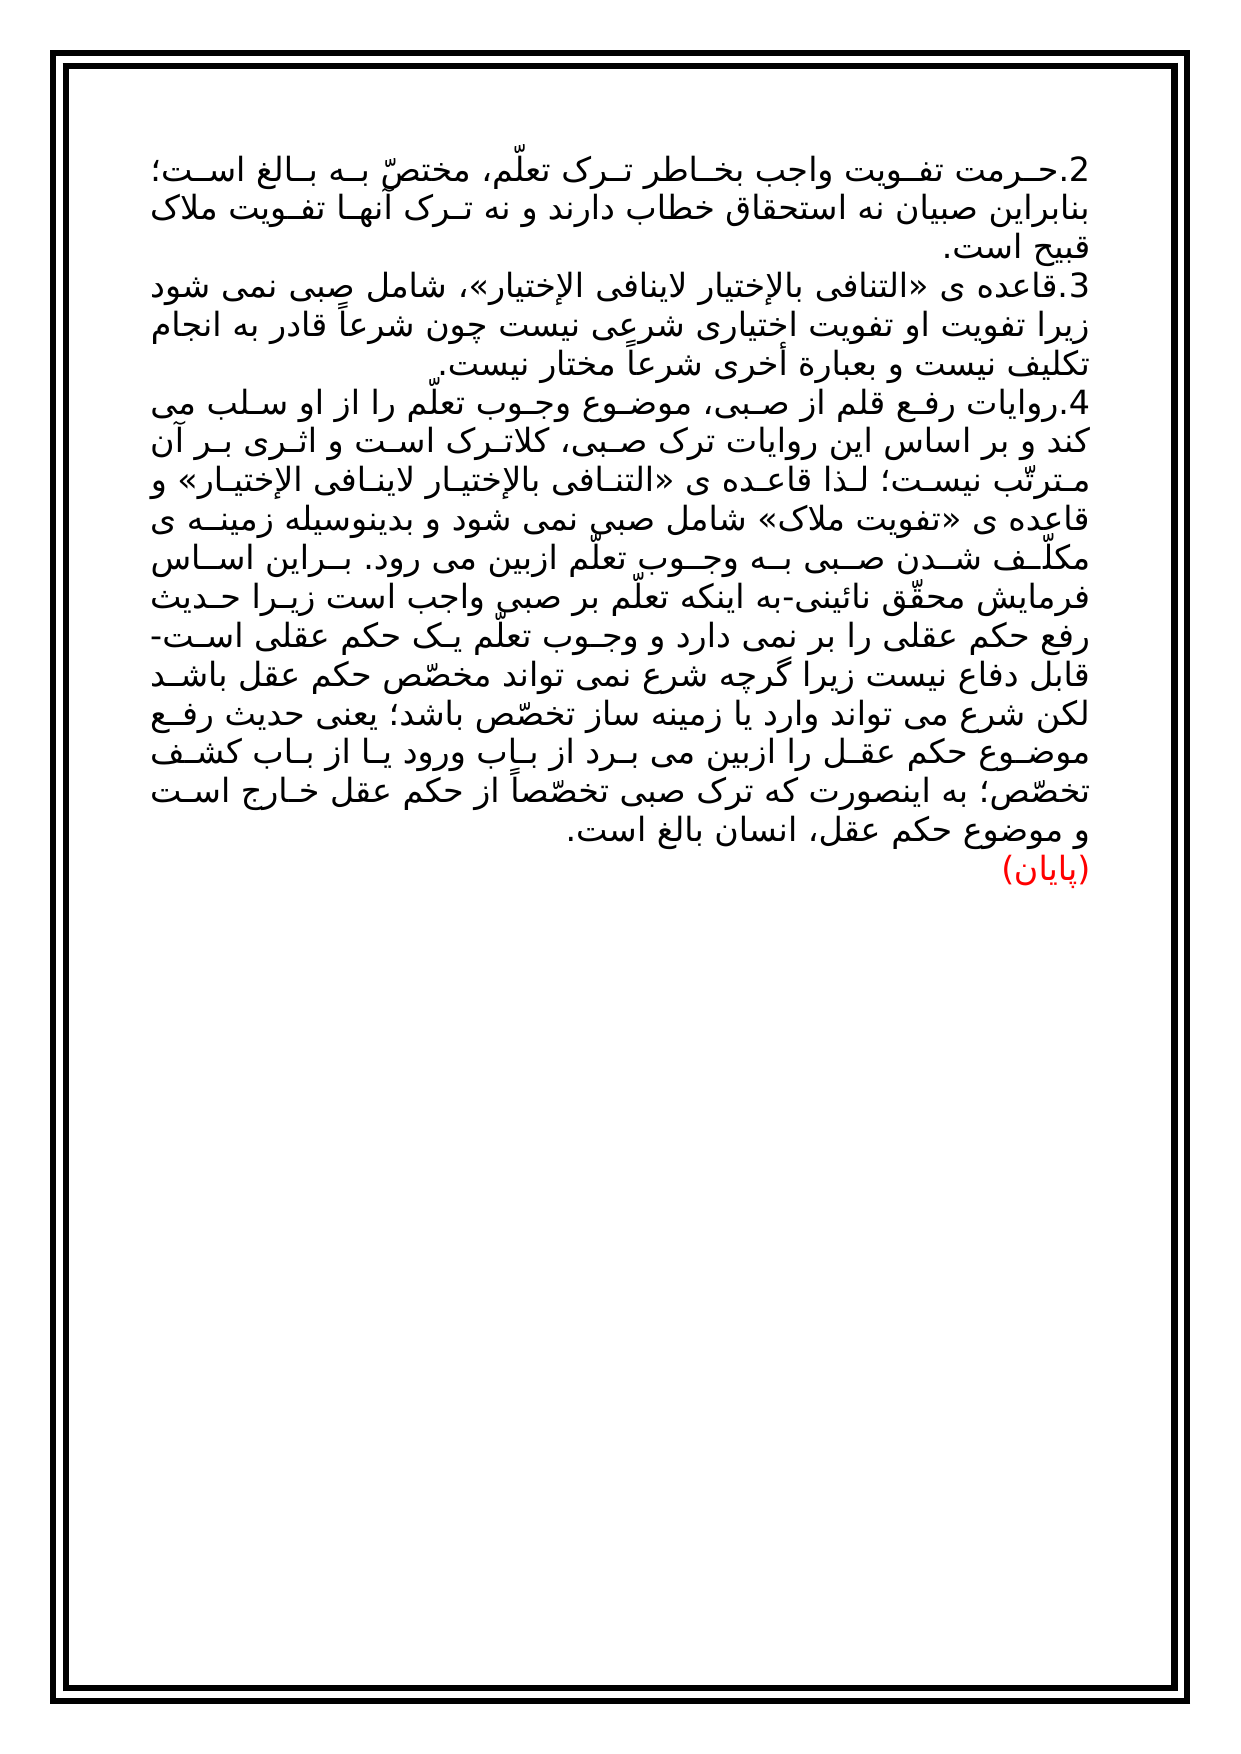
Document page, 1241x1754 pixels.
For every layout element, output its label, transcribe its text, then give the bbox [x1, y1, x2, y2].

text 2.حرمت تفویت واجب بخاطر ترک تعلّم، مختصّ به بالغ است؛ بنابراین صبیان نه استحقاق خطاب دارند و نه ترک آنها تفویت ملاک قبیح است. [150, 150, 1090, 267]
text 3.قاعده ی «التنافی بالإختیار لاینافی الإختیار»، شامل صبی نمی شود زیرا تفویت او تفویت اختیاری شرعی نیست چون شرعاً قادر به انجام تکلیف نیست و بعبارة أخری شرعاً مختار نیست. [150, 267, 1090, 383]
text 4.روایات رفع قلم از صبی، موضوع وجوب تعلّم را از او سلب می کند و بر اساس این روایات ترک صبی، کلاترک است و اثری بر آن مترتّب نیست؛ لذا قاعده ی «التنافی بالإختیار لاینافی الإختیار» و قاعده ی «تفویت ملاک» شامل صبی نمی شود و بدینوسیله زمینه ی مکلّف شدن صبی به وجوب تعلّم ازبین می رود. براین اساس فرمایش محقّق نائینی-به اینکه تعلّم بر صبی واجب است زیرا حدیث رفع حکم عقلی را بر نمی دارد و وجوب تعلّم یک حکم عقلی است-قابل دفاع نیست زیرا گرچه شرع نمی تواند مخصّص حکم عقل باشد لکن شرع می تواند وارد یا زمینه ساز تخصّص باشد؛ یعنی حدیث رفع موضوع حکم عقل را ازبین می برد از باب ورود یا از باب کشف تخصّص؛ به اینصورت که ترک صبی تخصّصاً از حکم عقل خارج است و موضوع حکم عقل، انسان بالغ است. [150, 383, 1090, 849]
text (پایان) [150, 849, 1090, 888]
